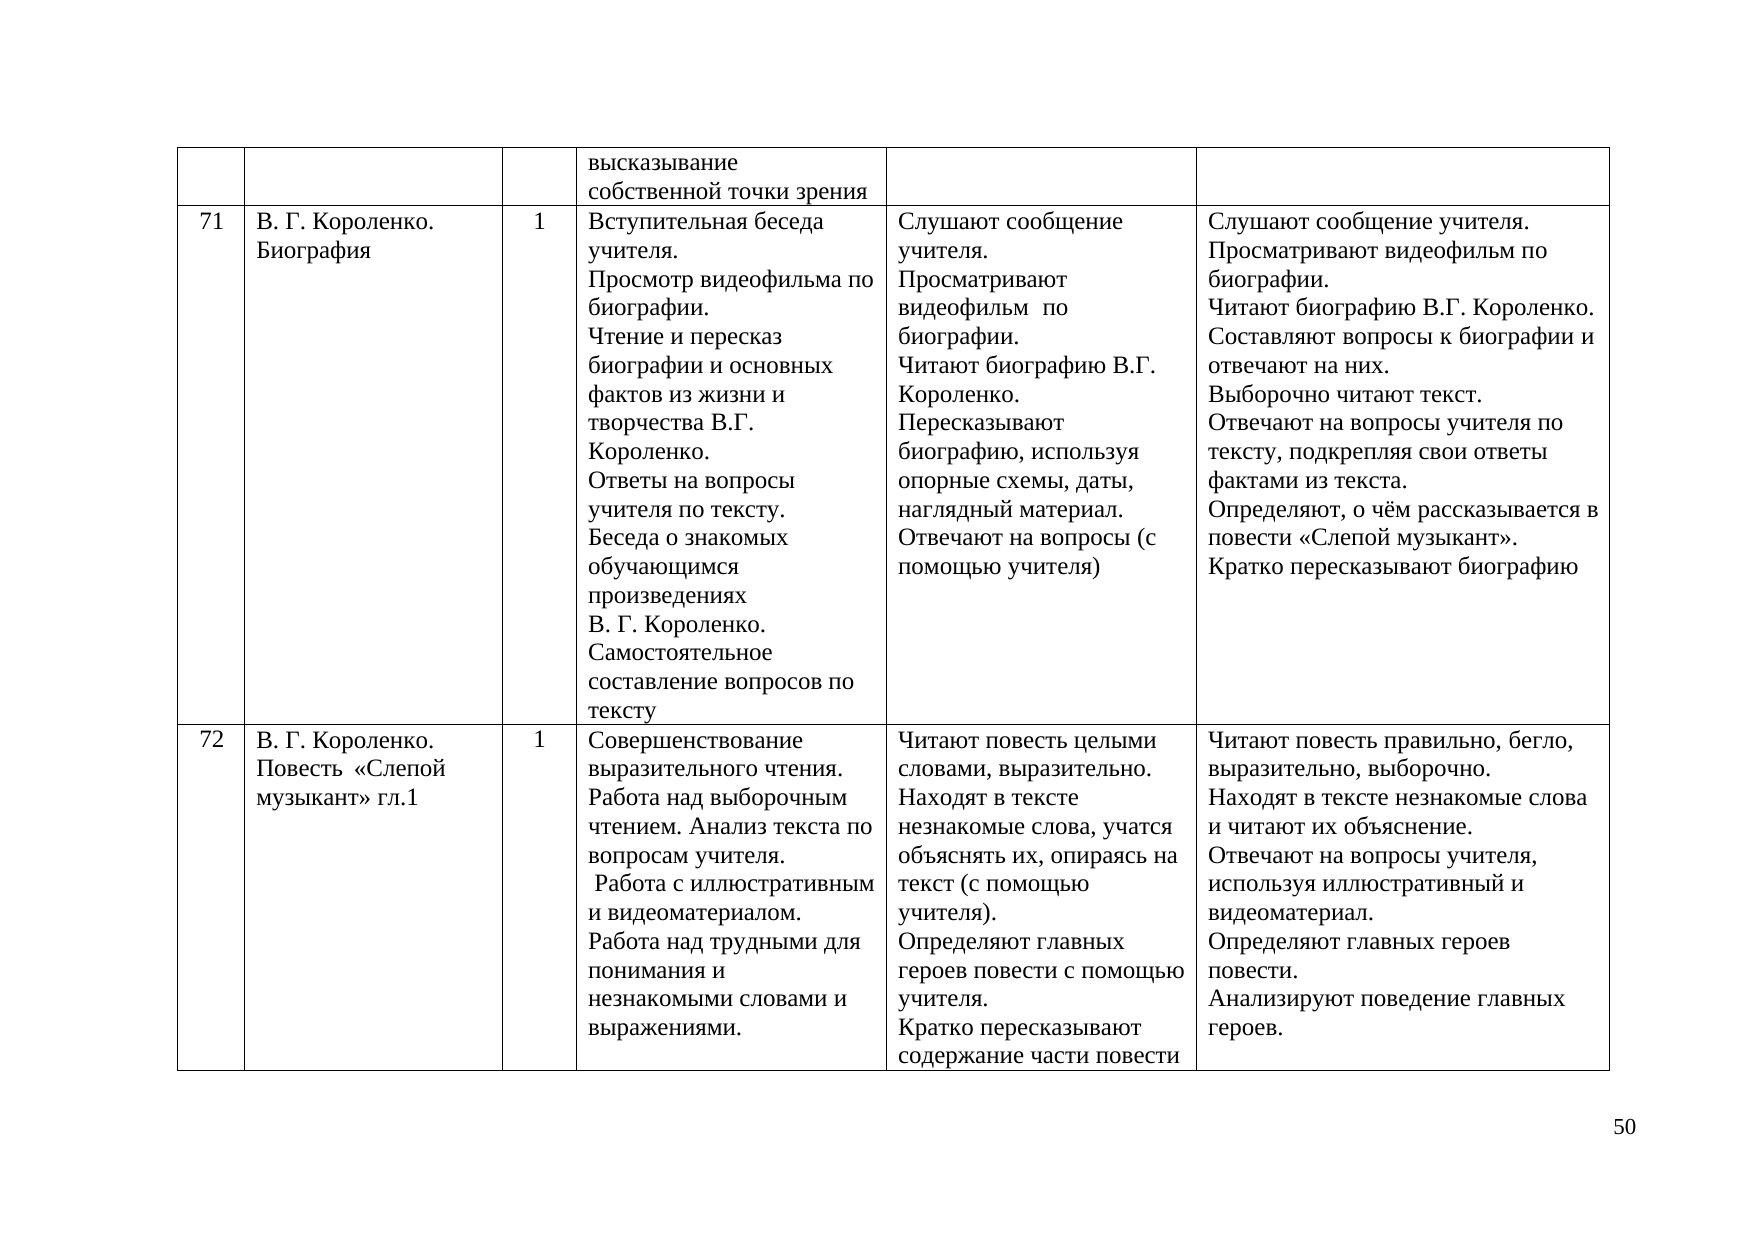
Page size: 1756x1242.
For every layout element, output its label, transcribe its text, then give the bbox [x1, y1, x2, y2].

table_cell Читают повесть правильно, бегло, выразительно, выборочно. Находят в тексте незнакомые слова и читают их объяснение. Отвечают на вопросы учителя, используя иллюстративный и видеоматериал. Определяют главных героев повести. Анализируют поведение главных героев. [1197, 725, 1609, 1070]
table_cell 1 [503, 206, 576, 724]
table_header [1197, 148, 1609, 205]
table_cell В. Г. Короленко. Повесть «Слепой музыкант» гл.1 [245, 725, 502, 1070]
table_header [178, 148, 244, 205]
table_cell Слушают сообщение учителя. Просматривают видеофильм по биографии. Читают биографию В.Г. Короленко. Составляют вопросы к биографии и отвечают на них. Выборочно читают текст. Отвечают на вопросы учителя по тексту, подкрепляя свои ответы фактами из текста. Определяют, о чём рассказывается в повести «Слепой музыкант». Кратко пересказывают биографию [1197, 206, 1609, 724]
table_cell 71 [178, 206, 244, 724]
table_header [245, 148, 502, 205]
table_cell Слушают сообщение учителя. Просматривают видеофильм по биографии. Читают биографию В.Г. Короленко. Пересказывают биографию, используя опорные схемы, даты, наглядный материал. Отвечают на вопросы (с помощью учителя) [887, 206, 1196, 724]
table_cell В. Г. Короленко. Биография [245, 206, 502, 724]
table_cell 1 [503, 725, 576, 1070]
table_cell 72 [178, 725, 244, 1070]
table_header [503, 148, 576, 205]
table_cell Читают повесть целыми словами, выразительно. Находят в тексте незнакомые слова, учатся объяснять их, опираясь на текст (с помощью учителя). Определяют главных героев повести с помощью учителя. Кратко пересказывают содержание части повести [887, 725, 1196, 1070]
table_cell Совершенствование выразительного чтения. Работа над выборочным чтением. Анализ текста по вопросам учителя. Работа с иллюстративным и видеоматериалом. Работа над трудными для понимания и незнакомыми словами и выражениями. [577, 725, 886, 1070]
table_header [887, 148, 1196, 205]
table_header высказывание собственной точки зрения [577, 148, 886, 205]
table_cell Вступительная беседа учителя. Просмотр видеофильма по биографии. Чтение и пересказ биографии и основных фактов из жизни и творчества В.Г. Короленко. Ответы на вопросы учителя по тексту. Беседа о знакомых обучающимся произведениях В. Г. Короленко. Самостоятельное составление вопросов по тексту [577, 206, 886, 724]
